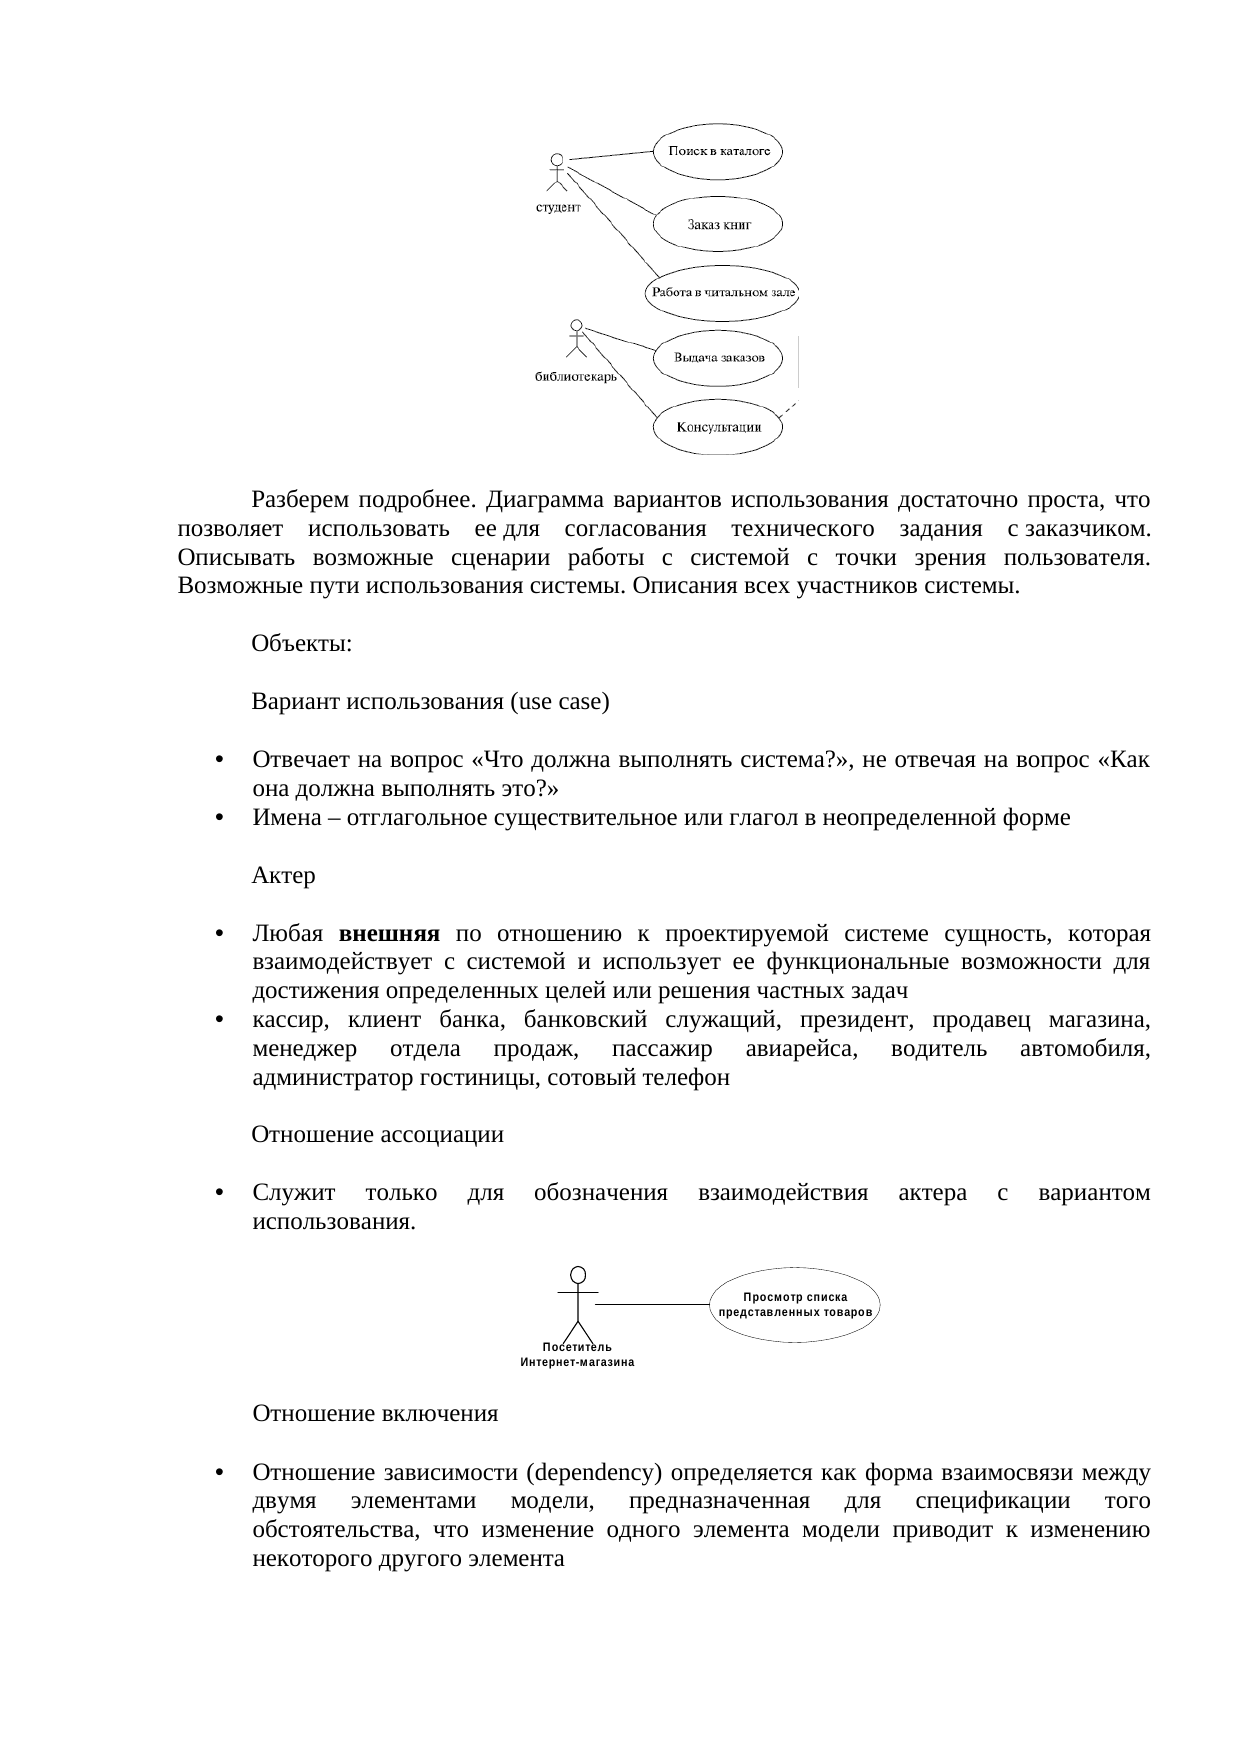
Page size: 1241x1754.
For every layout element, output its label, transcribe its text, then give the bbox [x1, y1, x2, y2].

text Объекты: [177, 628, 1152, 657]
list Любая внешняя по отношению к проектируемой системе сущность, которая взаимодействует с системой и использует ее функциональные возможности для достижения определенных целей или решения частных задач [215, 918, 1152, 1004]
list Отвечает на вопрос «Что должна выполнять система?», не отвечая на вопрос «Как она должна выполнять это?» [215, 744, 1152, 802]
text Актер [177, 860, 1152, 888]
list Отношение зависимости (dependency) определяется как форма взаимосвязи между двумя элементами модели, предназначенная для спецификации того обстоятельства, что изменение одного элемента модели приводит к изменению некоторого другого элемента [215, 1456, 1152, 1572]
text Отношение включения [252, 1398, 1152, 1427]
picture [530, 118, 799, 455]
list Служит только для обозначения взаимодействия актера с вариантом использования. [215, 1177, 1152, 1235]
list кассир, клиент банка, банковский служащий, президент, продавец магазина, менеджер отдела продаж, пассажир авиарейса, водитель автомобиля, администратор гостиницы, сотовый телефон [215, 1004, 1152, 1090]
text Отношение ассоциации [177, 1119, 1152, 1148]
list Имена – отглагольное существительное или глагол в неопределенной форме [215, 802, 1152, 831]
text Разберем подробнее. Диаграмма вариантов использования достаточно проста, что позволяет использовать ее для согласования технического задания с заказчиком. Описывать возможные сценарии работы с системой с точки зрения пользователя. Возможные пути использования системы. Описания всех участников системы. [177, 484, 1152, 599]
text Вариант использования (use case) [177, 686, 1152, 715]
